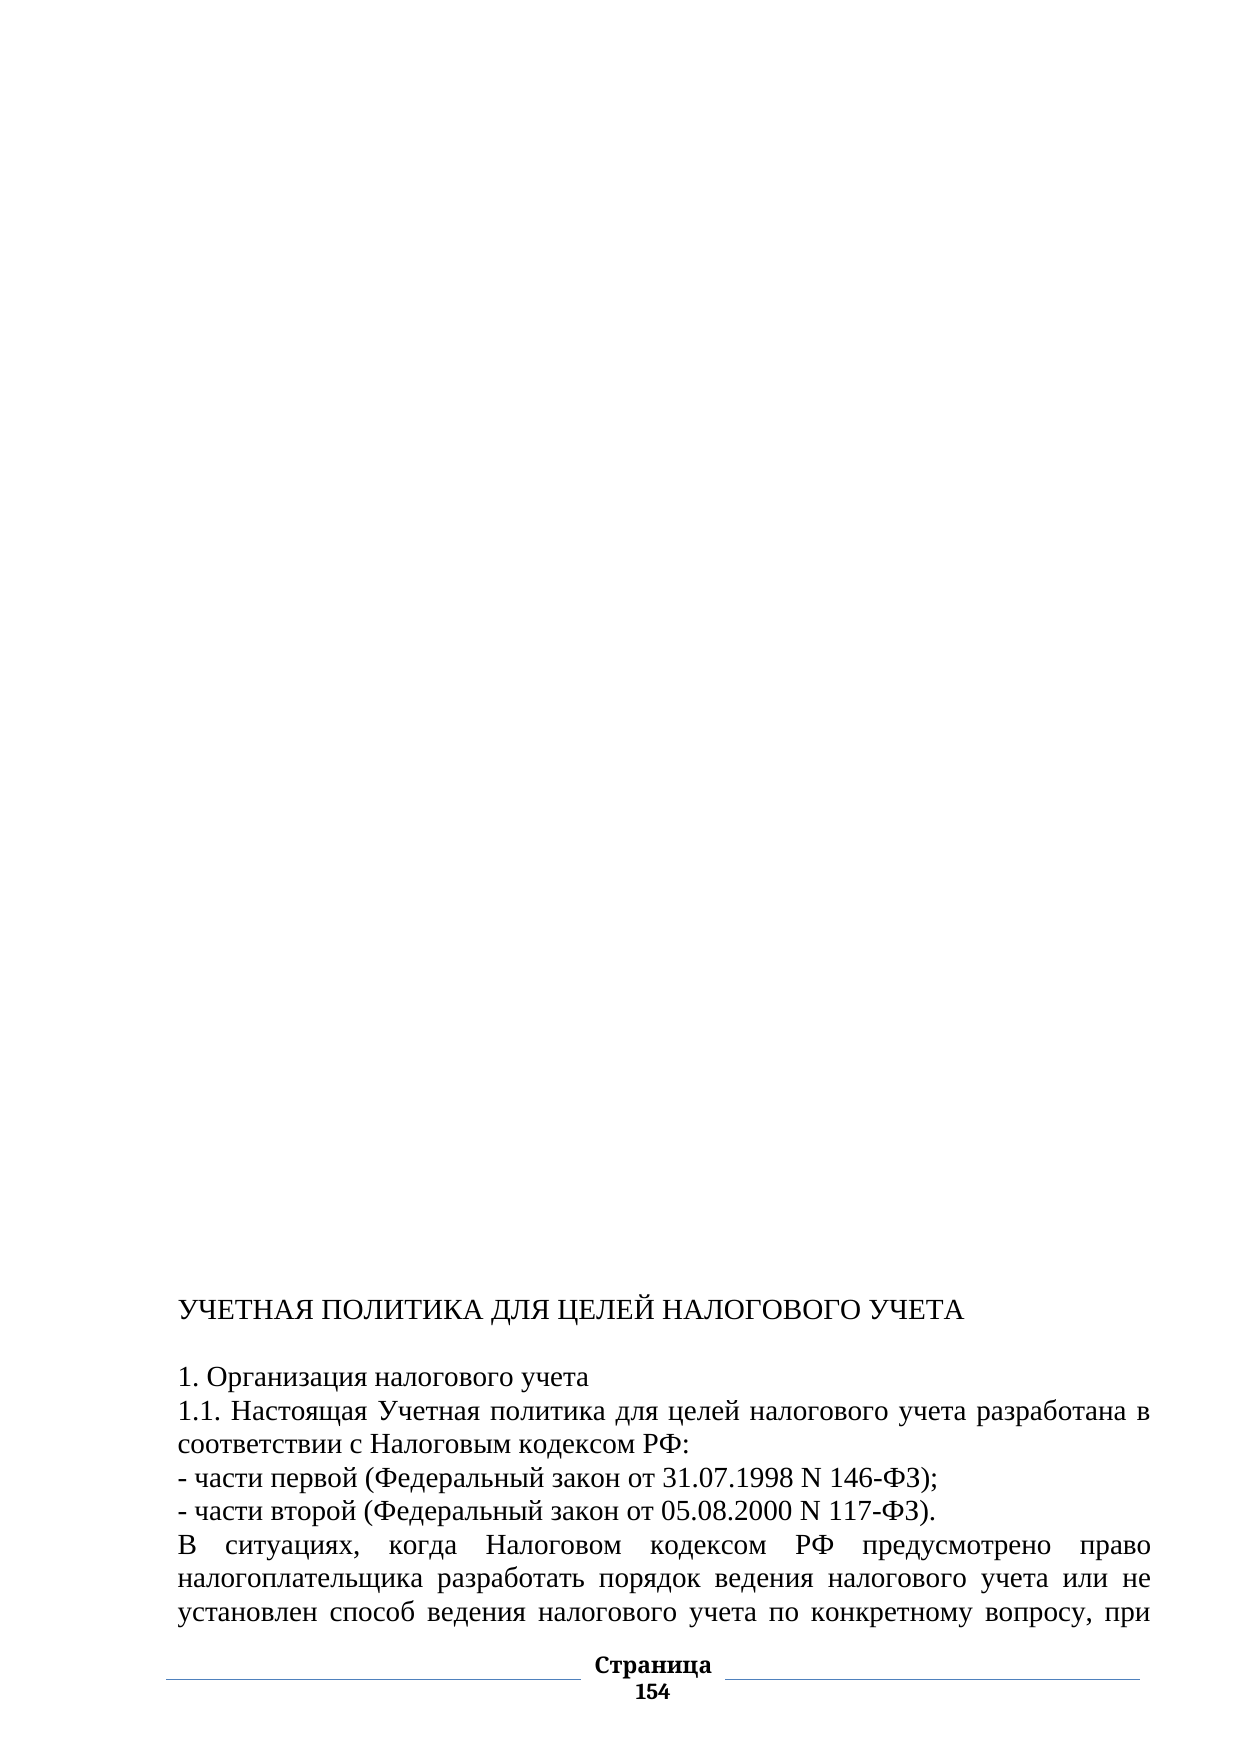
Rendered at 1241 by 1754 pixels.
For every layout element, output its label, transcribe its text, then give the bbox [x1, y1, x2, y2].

text 1. Организация налогового учета [177, 1359, 1152, 1393]
text 1.1. Настоящая Учетная политика для целей налогового учета разработана в соответствии с Налоговым кодексом РФ: [177, 1393, 1152, 1460]
text - части второй (Федеральный закон от 05.08.2000 N 117-ФЗ). [177, 1493, 1152, 1527]
text - части первой (Федеральный закон от 31.07.1998 N 146-ФЗ); [177, 1460, 1152, 1493]
text УЧЕТНАЯ ПОЛИТИКА ДЛЯ ЦЕЛЕЙ НАЛОГОВОГО УЧЕТА [177, 1292, 1152, 1326]
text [177, 1527, 1152, 1627]
